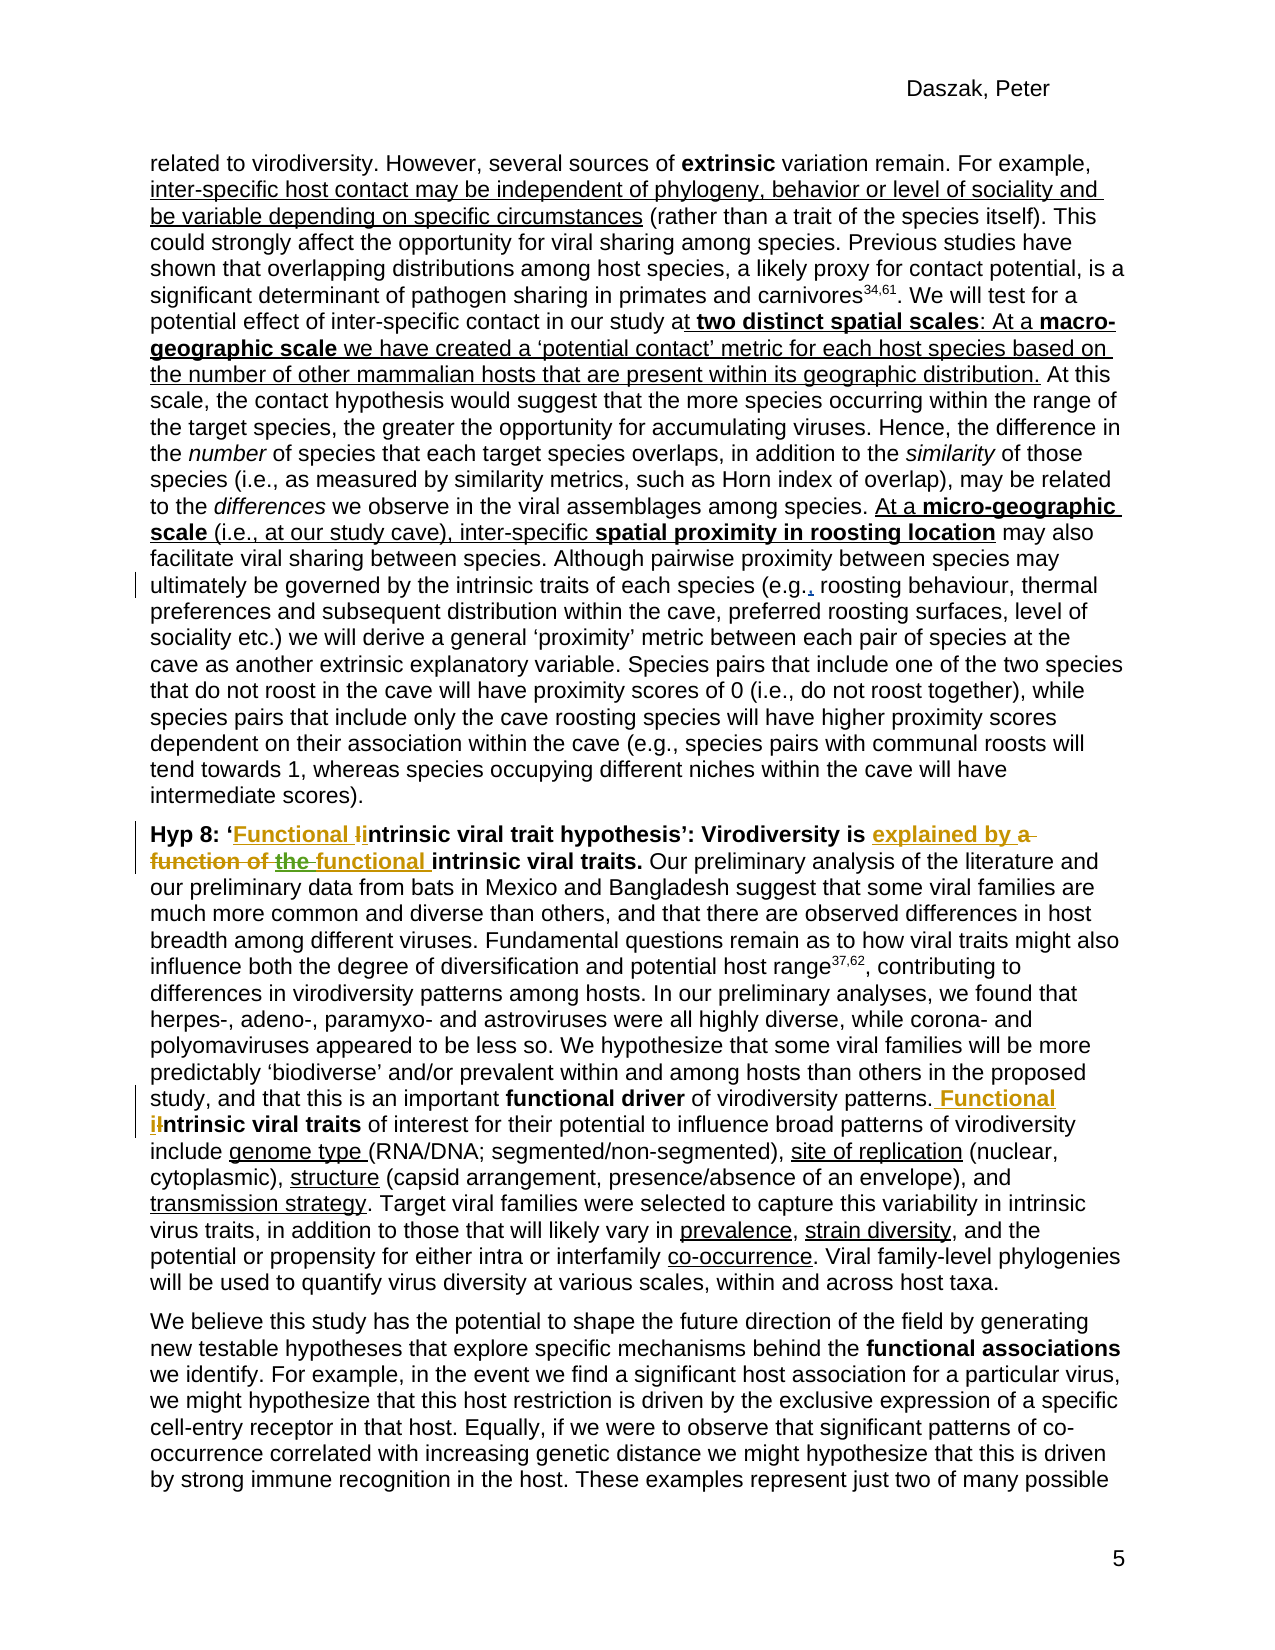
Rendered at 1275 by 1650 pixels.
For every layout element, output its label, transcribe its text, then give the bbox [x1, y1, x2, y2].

text Hyp 8: ‘ntrinsic viral trait hypothesis’: Virodiversity is intrinsic viral traits. Our preliminary analysis of the literature and our preliminary data from bats in Mexico and Bangladesh suggest that some viral families are much more common and diverse than others, and that there are observed differences in host breadth among different viruses. Fundamental questions remain as to how viral traits might also influence both the degree of diversification and potential host range37,62, contributing to differences in virodiversity patterns among hosts. In our preliminary analyses, we found that herpes-, adeno-, paramyxo- and astroviruses were all highly diverse, while corona- and polyomaviruses appeared to be less so. We hypothesize that some viral families will be more predictably ‘biodiverse’ and/or prevalent within and among hosts than others in the proposed study, and that this is an important functional driver of virodiversity patterns. ntrinsic viral traits of interest for their potential to influence broad patterns of virodiversity include genome type (RNA/DNA; segmented/non-segmented), site of replication (nuclear, cytoplasmic), structure (capsid arrangement, presence/absence of an envelope), and transmission strategy. Target viral families were selected to capture this variability in intrinsic virus traits, in addition to those that will likely vary in prevalence, strain diversity, and the potential or propensity for either intra or interfamily co-occurrence. Viral family-level phylogenies will be used to quantify virus diversity at various scales, within and across host taxa. [150, 821, 1125, 1296]
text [150, 150, 1125, 809]
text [150, 1308, 1125, 1493]
